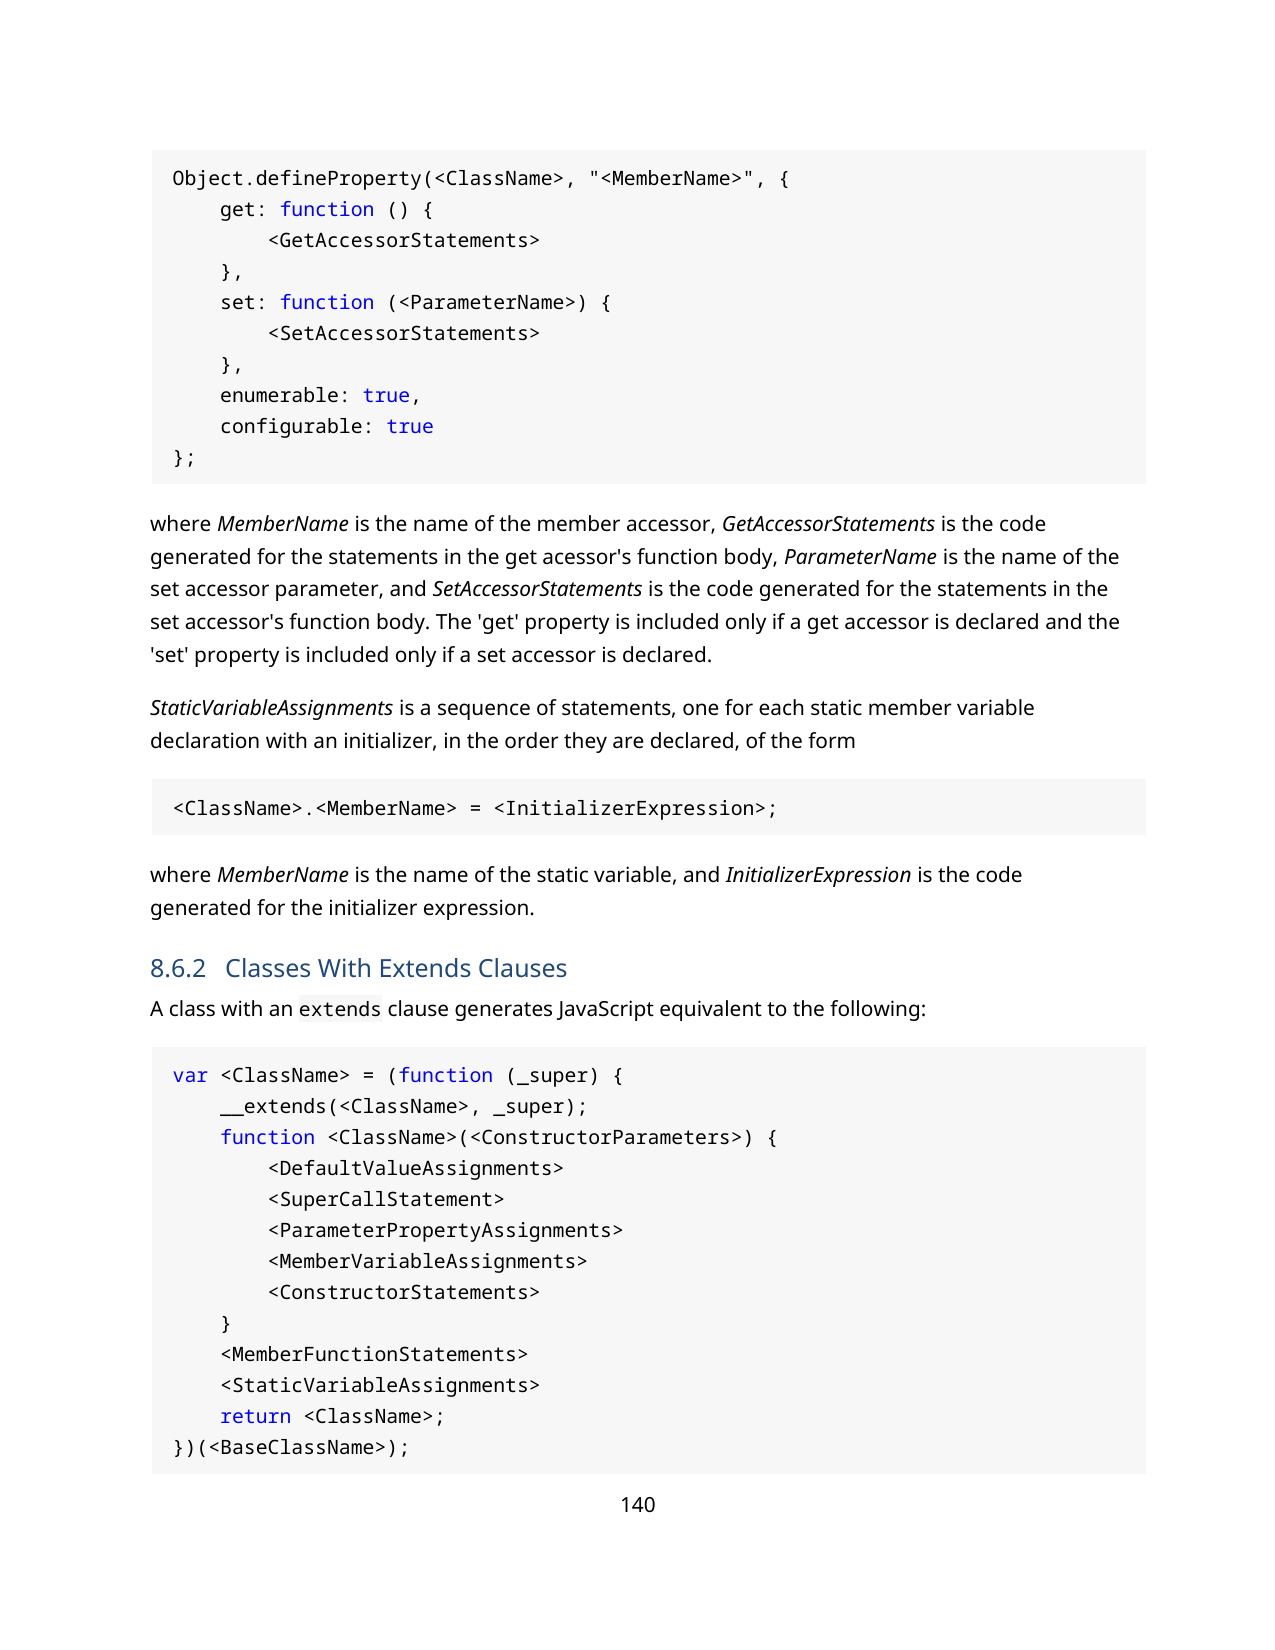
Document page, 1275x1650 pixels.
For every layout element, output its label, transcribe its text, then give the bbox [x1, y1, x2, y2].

text where MemberName is the name of the static variable, and InitializerExpression is the code generated for the initializer expression. [150, 860, 1125, 921]
text A class with an extends clause generates JavaScript equivalent to the following: [150, 994, 1125, 1022]
text where MemberName is the name of the member accessor, GetAccessorStatements is the code generated for the statements in the get acessor's function body, ParameterName is the name of the set accessor parameter, and SetAccessorStatements is the code generated for the statements in the set accessor's function body. The 'get' property is included only if a get accessor is declared and the 'set' property is included only if a set accessor is declared. [150, 509, 1125, 668]
text StaticVariableAssignments is a sequence of statements, one for each static member variable declaration with an initializer, in the order they are declared, of the form [150, 693, 1125, 754]
text <ClassName>.<MemberName> = <InitializerExpression>; [164, 792, 1133, 823]
text var <ClassName> = (function (_super) { __extends(<ClassName>, _super); function <ClassName>(<ConstructorParameters>) { <DefaultValueAssignments> <SuperCallStatement> <ParameterPropertyAssignments> <MemberVariableAssignments> <ConstructorStatements> } <MemberFunctionStatements> <StaticVariableAssignments> return <ClassName>; })(<BaseClassName>); [164, 1060, 1133, 1462]
text Object.defineProperty(<ClassName>, "<MemberName>", { get: function () { <GetAccessorStatements> }, set: function (<ParameterName>) { <SetAccessorStatements> }, enumerable: true, configurable: true }; [164, 163, 1133, 472]
subtitle Classes With Extends Clauses [150, 950, 1125, 984]
